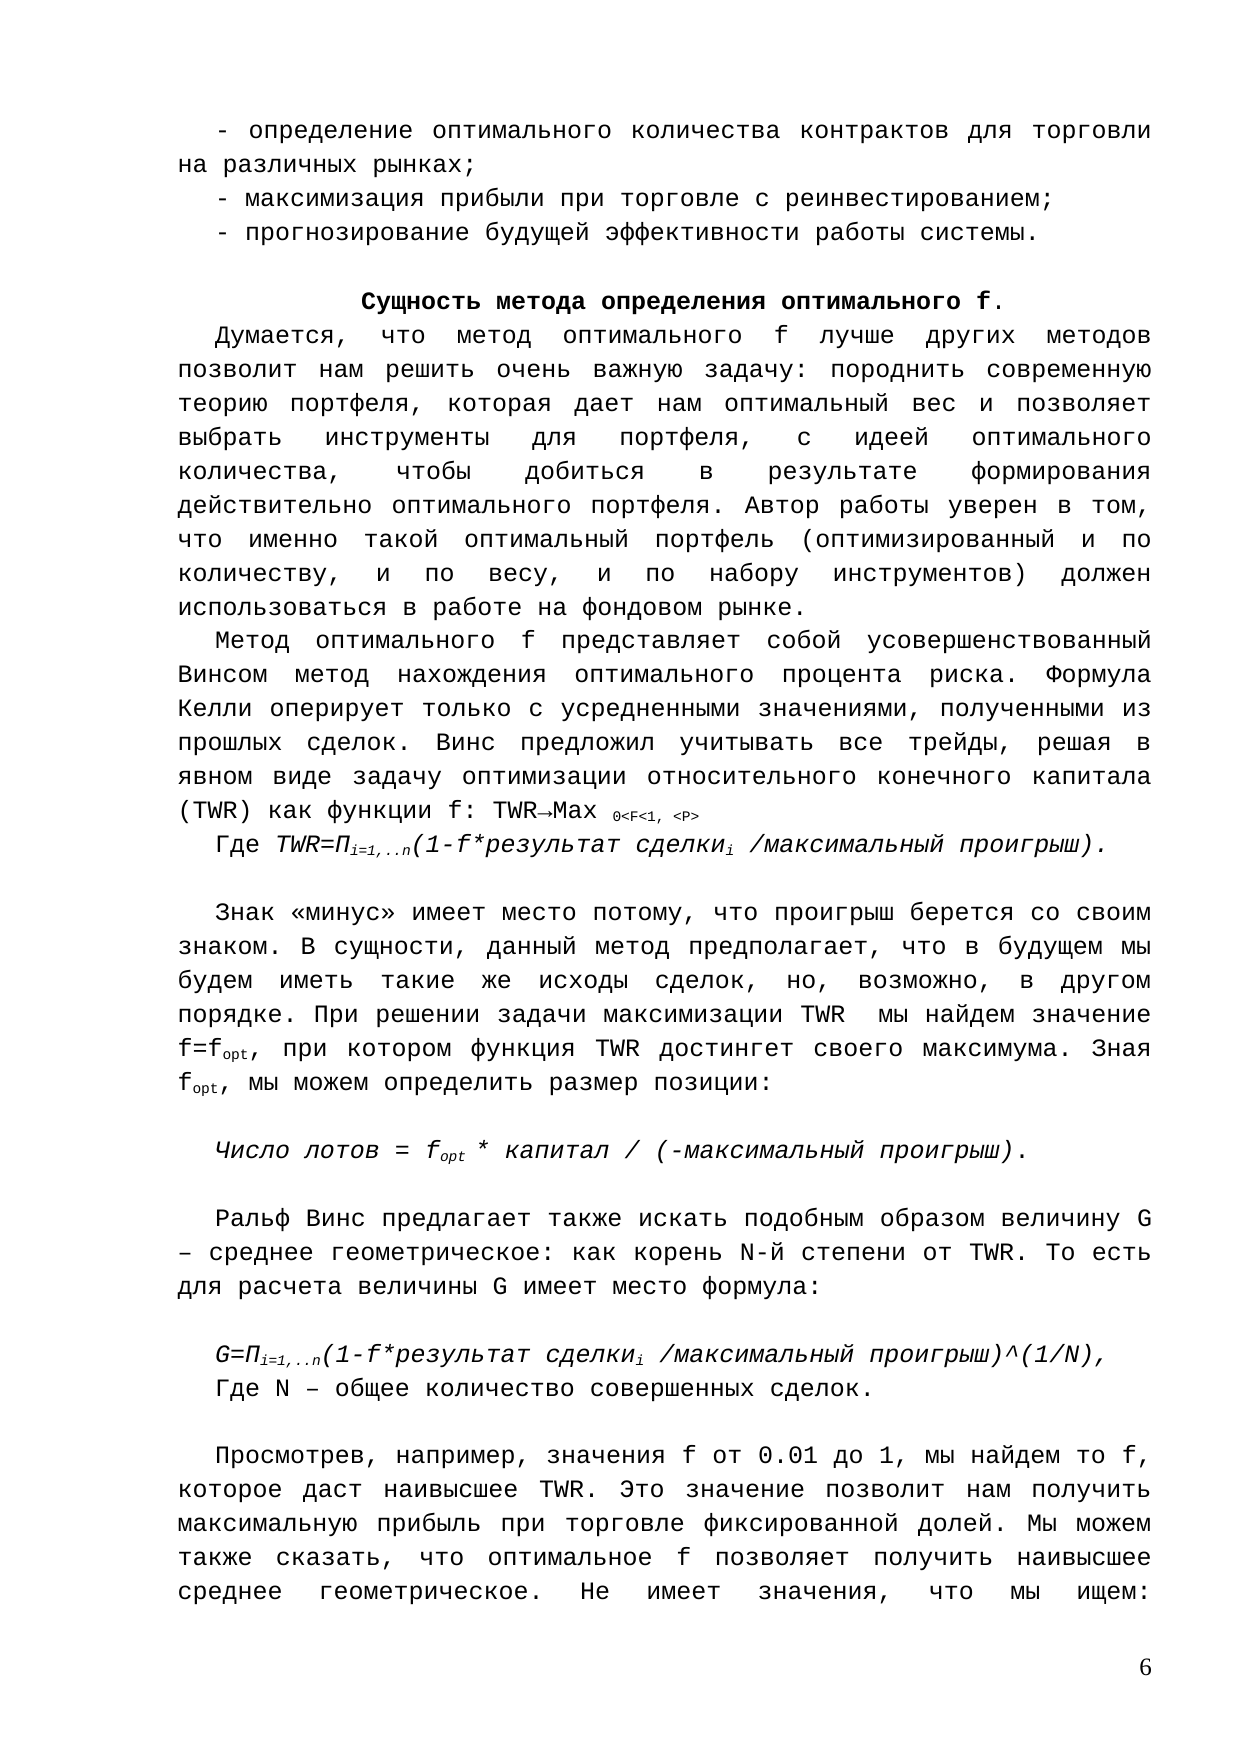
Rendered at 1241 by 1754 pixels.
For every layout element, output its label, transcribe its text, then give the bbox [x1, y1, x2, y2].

text - прогнозирование будущей эффективности работы системы. [177, 220, 1152, 248]
text Где TWR=Пi=1,..n(1-f*результат сделкиi /максимальный проигрыш). [177, 832, 1152, 860]
text Метод оптимального f представляет собой усовершенствованный Винсом метод нахождения оптимального процента риска. Формула Келли оперирует только с усредненными значениями, полученными из прошлых сделок. Винс предложил учитывать все трейды, решая в явном виде задачу оптимизации относительного конечного капитала (TWR) как функции f: TWR→Max 0<F<1, <P> [177, 628, 1152, 826]
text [177, 1443, 1152, 1607]
text Думается, что метод оптимального f лучше других методов позволит нам решить очень важную задачу: породнить современную теорию портфеля, которая дает нам оптимальный вес и позволяет выбрать инструменты для портфеля, с идеей оптимального количества, чтобы добиться в результате формирования действительно оптимального портфеля. Автор работы уверен в том, что именно такой оптимальный портфель (оптимизированный и по количеству, и по весу, и по набору инструментов) должен использоваться в работе на фондовом рынке. [177, 322, 1152, 622]
text Число лотов = fopt * капитал / (-максимальный проигрыш). [177, 1137, 1152, 1166]
text Где N – общее количество совершенных сделок. [177, 1375, 1152, 1403]
text Ральф Винс предлагает также искать подобным образом величину G – среднее геометрическое: как корень N-й степени от TWR. То есть для расчета величины G имеет место формула: [177, 1205, 1152, 1302]
text G=Пi=1,..n(1-f*результат сделкиi /максимальный проигрыш)^(1/N), [177, 1341, 1152, 1369]
text Сущность метода определения оптимального f. [177, 288, 1152, 317]
text - определение оптимального количества контрактов для торговли на различных рынках; [177, 118, 1152, 180]
text - максимизация прибыли при торговле с реинвестированием; [177, 186, 1152, 214]
text Знак «минус» имеет место потому, что проигрыш берется со своим знаком. В сущности, данный метод предполагает, что в будущем мы будем иметь такие же исходы сделок, но, возможно, в другом порядке. При решении задачи максимизации TWR мы найдем значение f=fopt, при котором функция TWR достингет своего максимума. Зная fopt, мы можем определить размер позиции: [177, 900, 1152, 1098]
